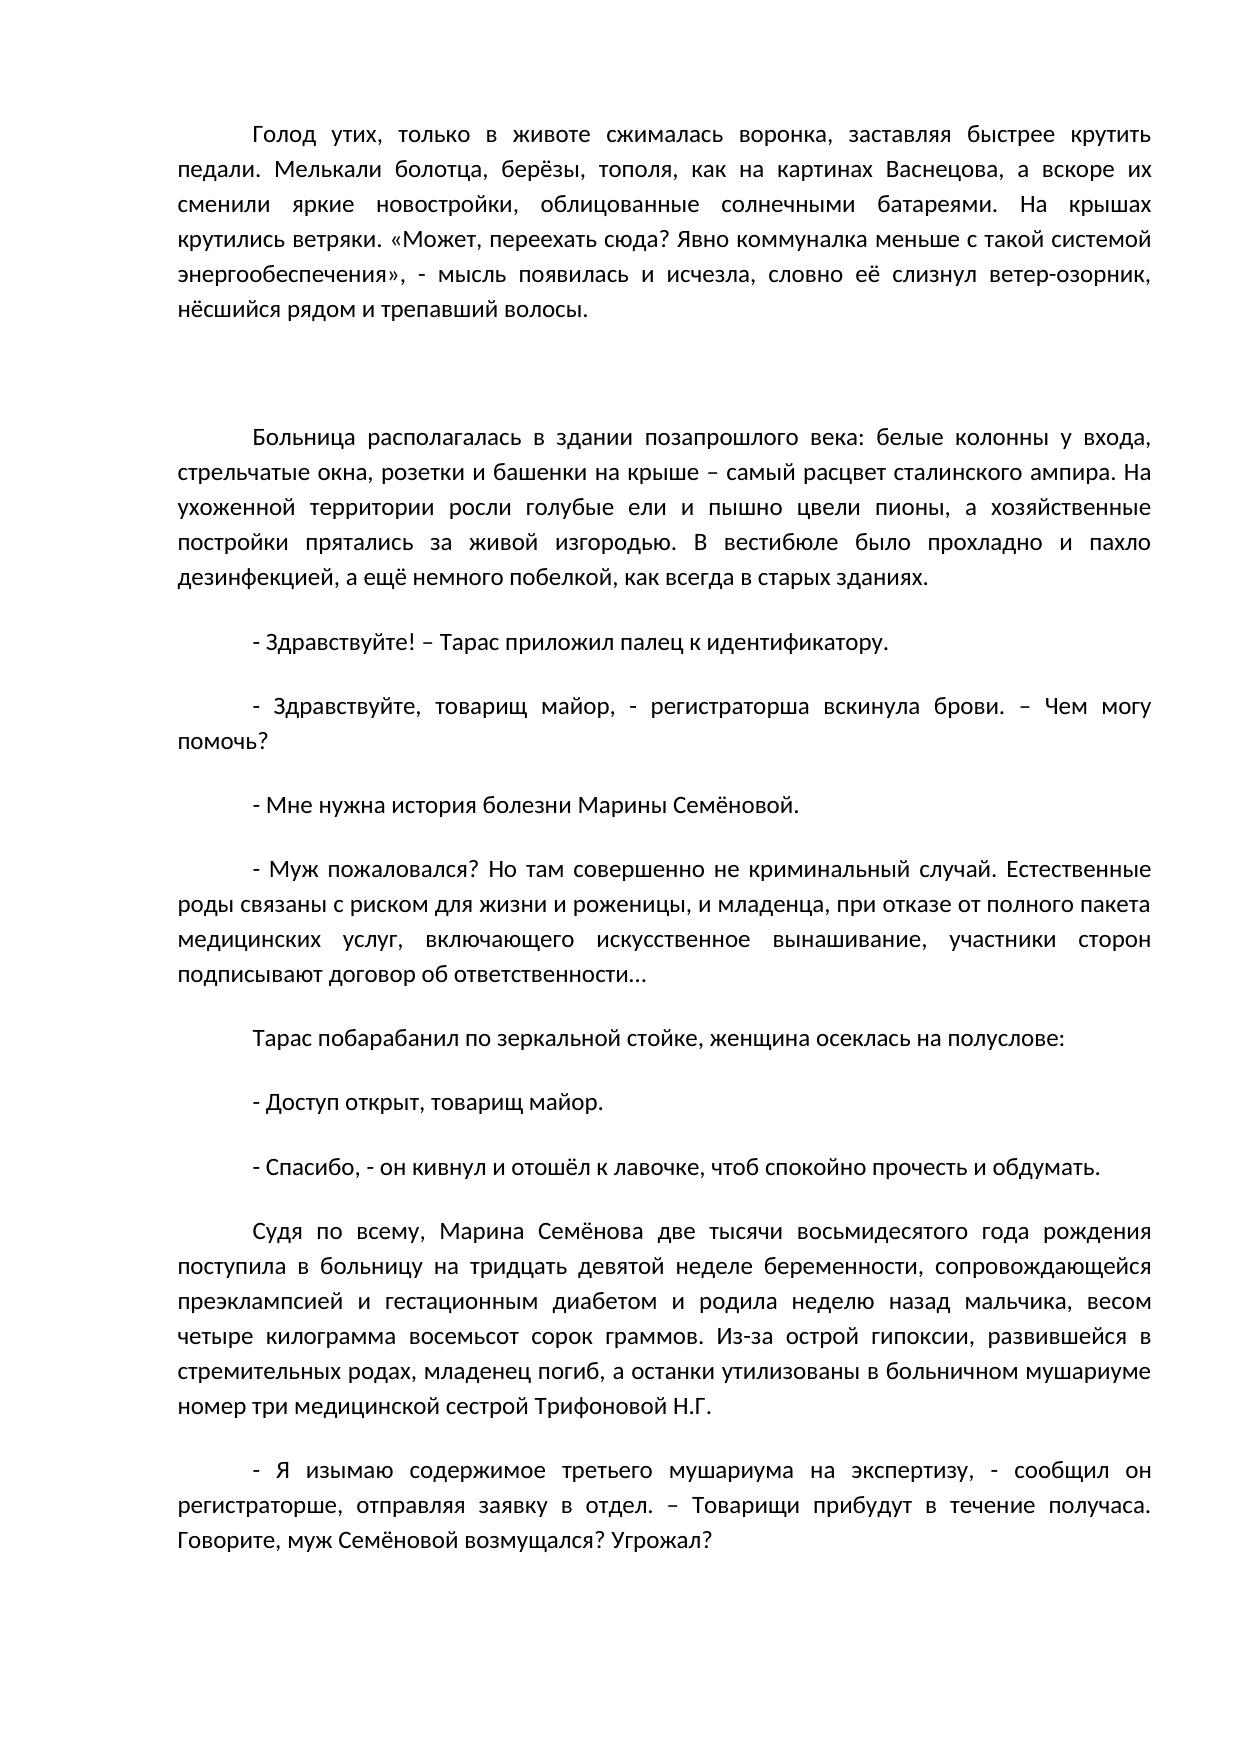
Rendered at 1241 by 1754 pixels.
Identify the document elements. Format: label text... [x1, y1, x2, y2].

text - Муж пожаловался? Но там совершенно не криминальный случай. Естественные роды связаны с риском для жизни и роженицы, и младенца, при отказе от полного пакета медицинских услуг, включающего искусственное вынашивание, участники сторон подписывают договор об ответственности… [177, 853, 1152, 989]
text - Я изымаю содержимое третьего мушариума на экспертизу, - сообщил он регистраторше, отправляя заявку в отдел. – Товарищи прибудут в течение получаса. Говорите, муж Семёновой возмущался? Угрожал? [177, 1454, 1152, 1554]
text Больница располагалась в здании позапрошлого века: белые колонны у входа, стрельчатые окна, розетки и башенки на крыше – самый расцвет сталинского ампира. На ухоженной территории росли голубые ели и пышно цвели пионы, а хозяйственные постройки прятались за живой изгородью. В вестибюле было прохладно и пахло дезинфекцией, а ещё немного побелкой, как всегда в старых зданиях. [177, 421, 1152, 592]
text Тарас побарабанил по зеркальной стойке, женщина осеклась на полуслове: [177, 1022, 1152, 1053]
text Судя по всему, Марина Семёнова две тысячи восьмидесятого года рождения поступила в больницу на тридцать девятой неделе беременности, сопровождающейся преэклампсией и гестационным диабетом и родила неделю назад мальчика, весом четыре килограмма восемьсот сорок граммов. Из-за острой гипоксии, развившейся в стремительных родах, младенец погиб, а останки утилизованы в больничном мушариуме номер три медицинской сестрой Трифоновой Н.Г. [177, 1215, 1152, 1420]
text - Спасибо, - он кивнул и отошёл к лавочке, чтоб спокойно прочесть и обдумать. [177, 1151, 1152, 1181]
text - Здравствуйте, товарищ майор, - регистраторша вскинула брови. – Чем могу помочь? [177, 690, 1152, 755]
text - Здравствуйте! – Тарас приложил палец к идентификатору. [177, 626, 1152, 656]
text - Мне нужна история болезни Марины Семёновой. [177, 789, 1152, 819]
text - Доступ открыт, товарищ майор. [177, 1086, 1152, 1117]
text Голод утих, только в животе сжималась воронка, заставляя быстрее крутить педали. Мелькали болотца, берёзы, тополя, как на картинах Васнецова, а вскоре их сменили яркие новостройки, облицованные солнечными батареями. На крышах крутились ветряки. «Может, переехать сюда? Явно коммуналка меньше с такой системой энергообеспечения», - мысль появилась и исчезла, словно её слизнул ветер-озорник, нёсшийся рядом и трепавший волосы. [177, 118, 1152, 324]
